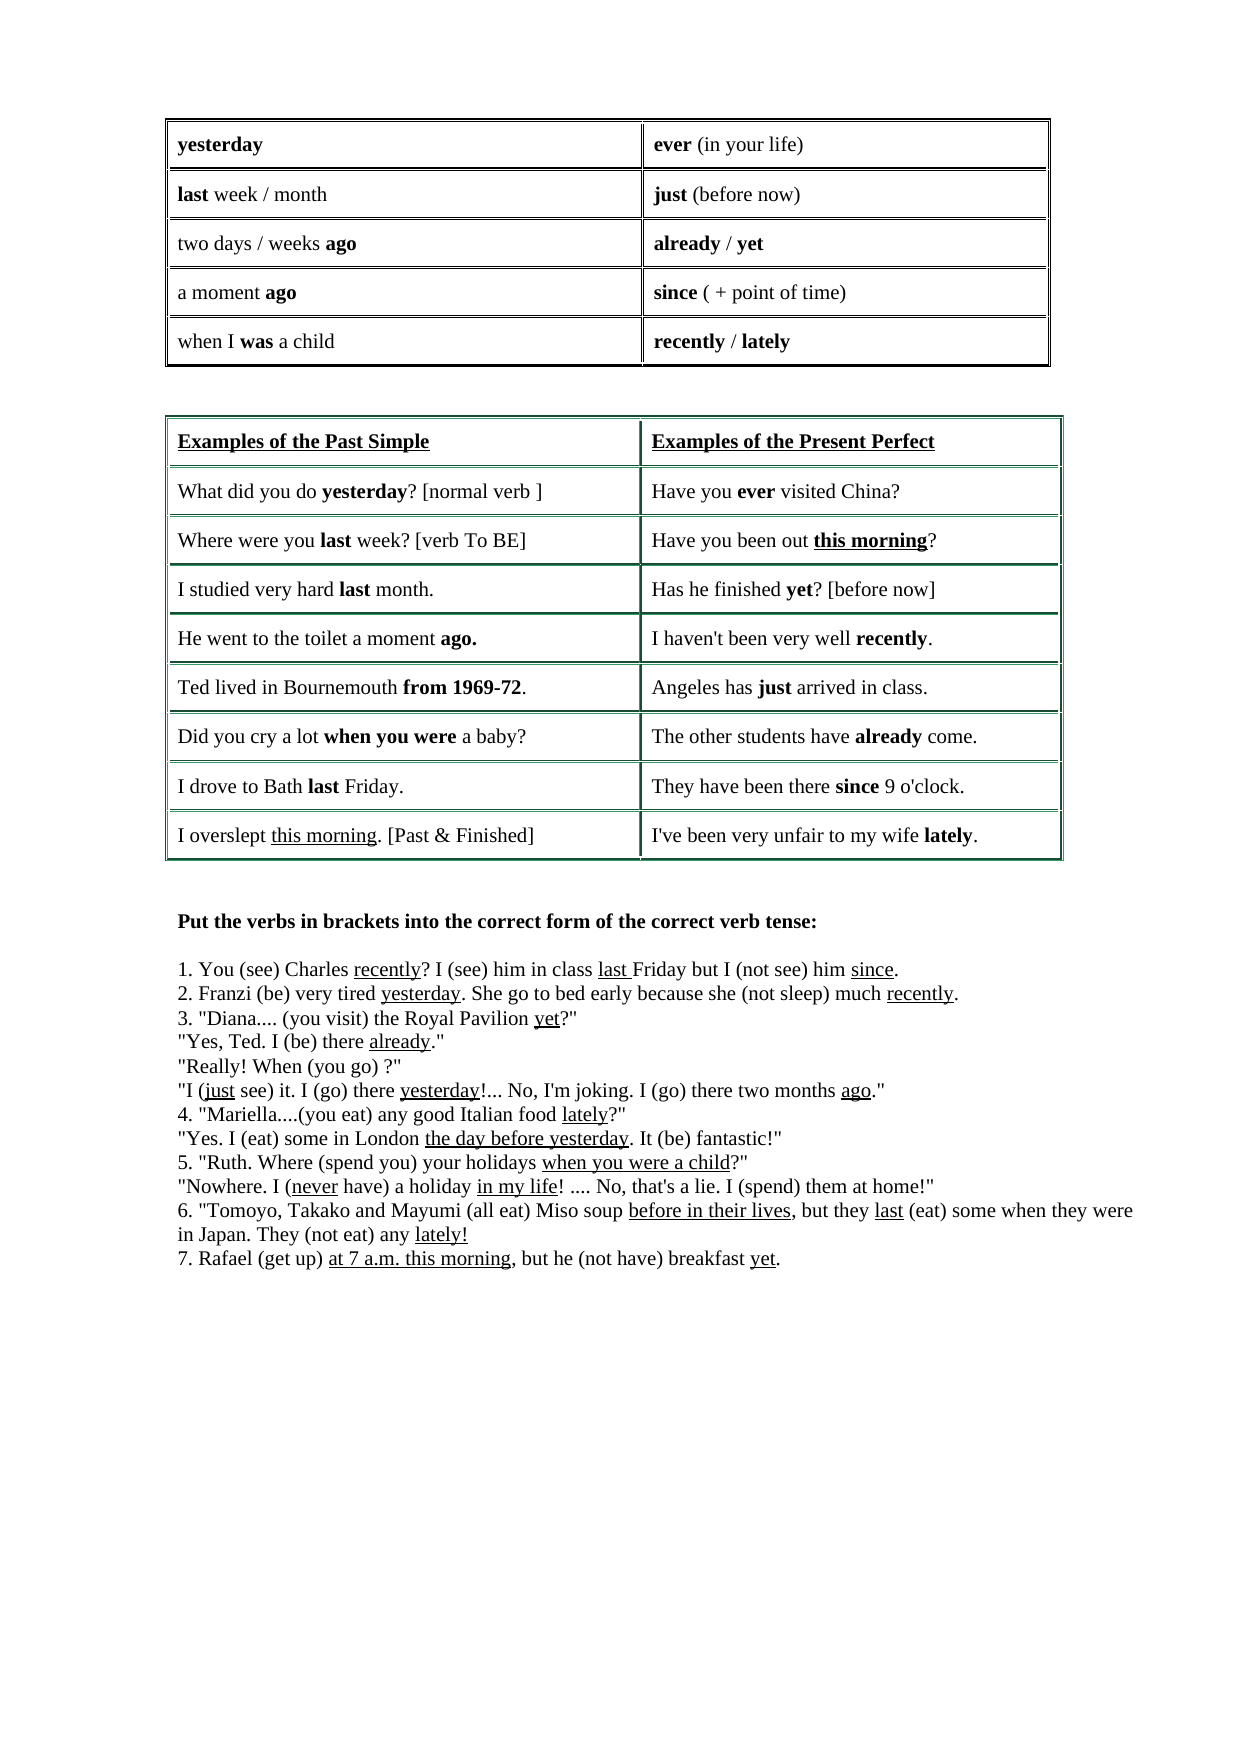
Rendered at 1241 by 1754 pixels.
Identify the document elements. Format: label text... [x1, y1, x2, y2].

table_cell Angeles has just arrived in class. [642, 661, 1061, 710]
table_cell ever (in your life) [643, 122, 1048, 167]
text Put the verbs in brackets into the correct form of the correct verb tense: [177, 909, 1152, 933]
text 7. Rafael (get up) at 7 a.m. this morning, but he (not have) breakfast yet. [177, 1246, 1152, 1270]
table_cell I overslept this morning. [Past & Finished] [166, 809, 640, 858]
text 1. You (see) Charles recently? I (see) him in class last Friday but I (not see) him since. [177, 957, 1152, 981]
table_cell just (before now) [644, 167, 1048, 216]
table_cell a moment ago [166, 266, 643, 315]
text "Yes, Ted. I (be) there already." [177, 1029, 1152, 1053]
table_cell Have you been out this morning? [640, 514, 1062, 563]
table_cell last week / month [168, 167, 641, 216]
table_cell The other students have already come. [642, 710, 1061, 759]
table_cell when I was a child [166, 315, 643, 364]
table_cell I drove to Bath last Friday. [168, 760, 639, 809]
table_cell two days / weeks ago [168, 216, 641, 266]
table_cell I've been very unfair to my wife lately. [640, 809, 1062, 858]
text 4. "Mariella....(you eat) any good Italian food lately?" [177, 1102, 1152, 1126]
text "I (just see) it. I (go) there yesterday!... No, I'm joking. I (go) there two months ago." [177, 1078, 1152, 1102]
text 6. "Tomoyo, Takako and Mayumi (all eat) Miso soup before in their lives, but they last (eat) some when they were in Japan. They (not eat) any lately! [177, 1198, 1152, 1246]
text 3. "Diana.... (you visit) the Royal Pavilion yet?" [177, 1005, 1152, 1029]
table_cell They have been there since 9 o'clock. [642, 760, 1061, 809]
text "Really! When (you go) ?" [177, 1053, 1152, 1078]
table_header Examples of the Present Perfect [640, 419, 1060, 464]
text "Nowhere. I (never have) a holiday in my life! .... No, that's a lie. I (spend) them at home!" [177, 1174, 1152, 1198]
text "Yes. I (eat) some in London the day before yesterday. It (be) fantastic!" [177, 1126, 1152, 1150]
table_cell What did you do yesterday? [normal verb ] [168, 465, 639, 514]
table_cell He went to the toilet a moment ago. [168, 612, 639, 661]
table_cell recently / lately [643, 315, 1049, 364]
table_cell Ted lived in Bournemouth from 1969-72. [168, 661, 639, 710]
table_cell I studied very hard last month. [166, 563, 639, 612]
table_cell Have you ever visited China? [642, 465, 1061, 514]
table_cell since ( + point of time) [643, 266, 1049, 315]
table_cell I haven't been very well recently. [642, 612, 1060, 661]
text 2. Franzi (be) very tired yesterday. She go to bed early because she (not sleep) much recently. [177, 981, 1152, 1005]
table_header Examples of the Past Simple [168, 419, 640, 464]
table_cell Did you cry a lot when you were a baby? [168, 710, 639, 759]
table_cell already / yet [644, 216, 1048, 266]
table_cell Where were you last week? [verb To BE] [166, 514, 640, 563]
text 5. "Ruth. Where (spend you) your holidays when you were a child?" [177, 1150, 1152, 1174]
table_cell Has he finished yet? [before now] [642, 563, 1062, 612]
table_cell yesterday [168, 122, 643, 167]
